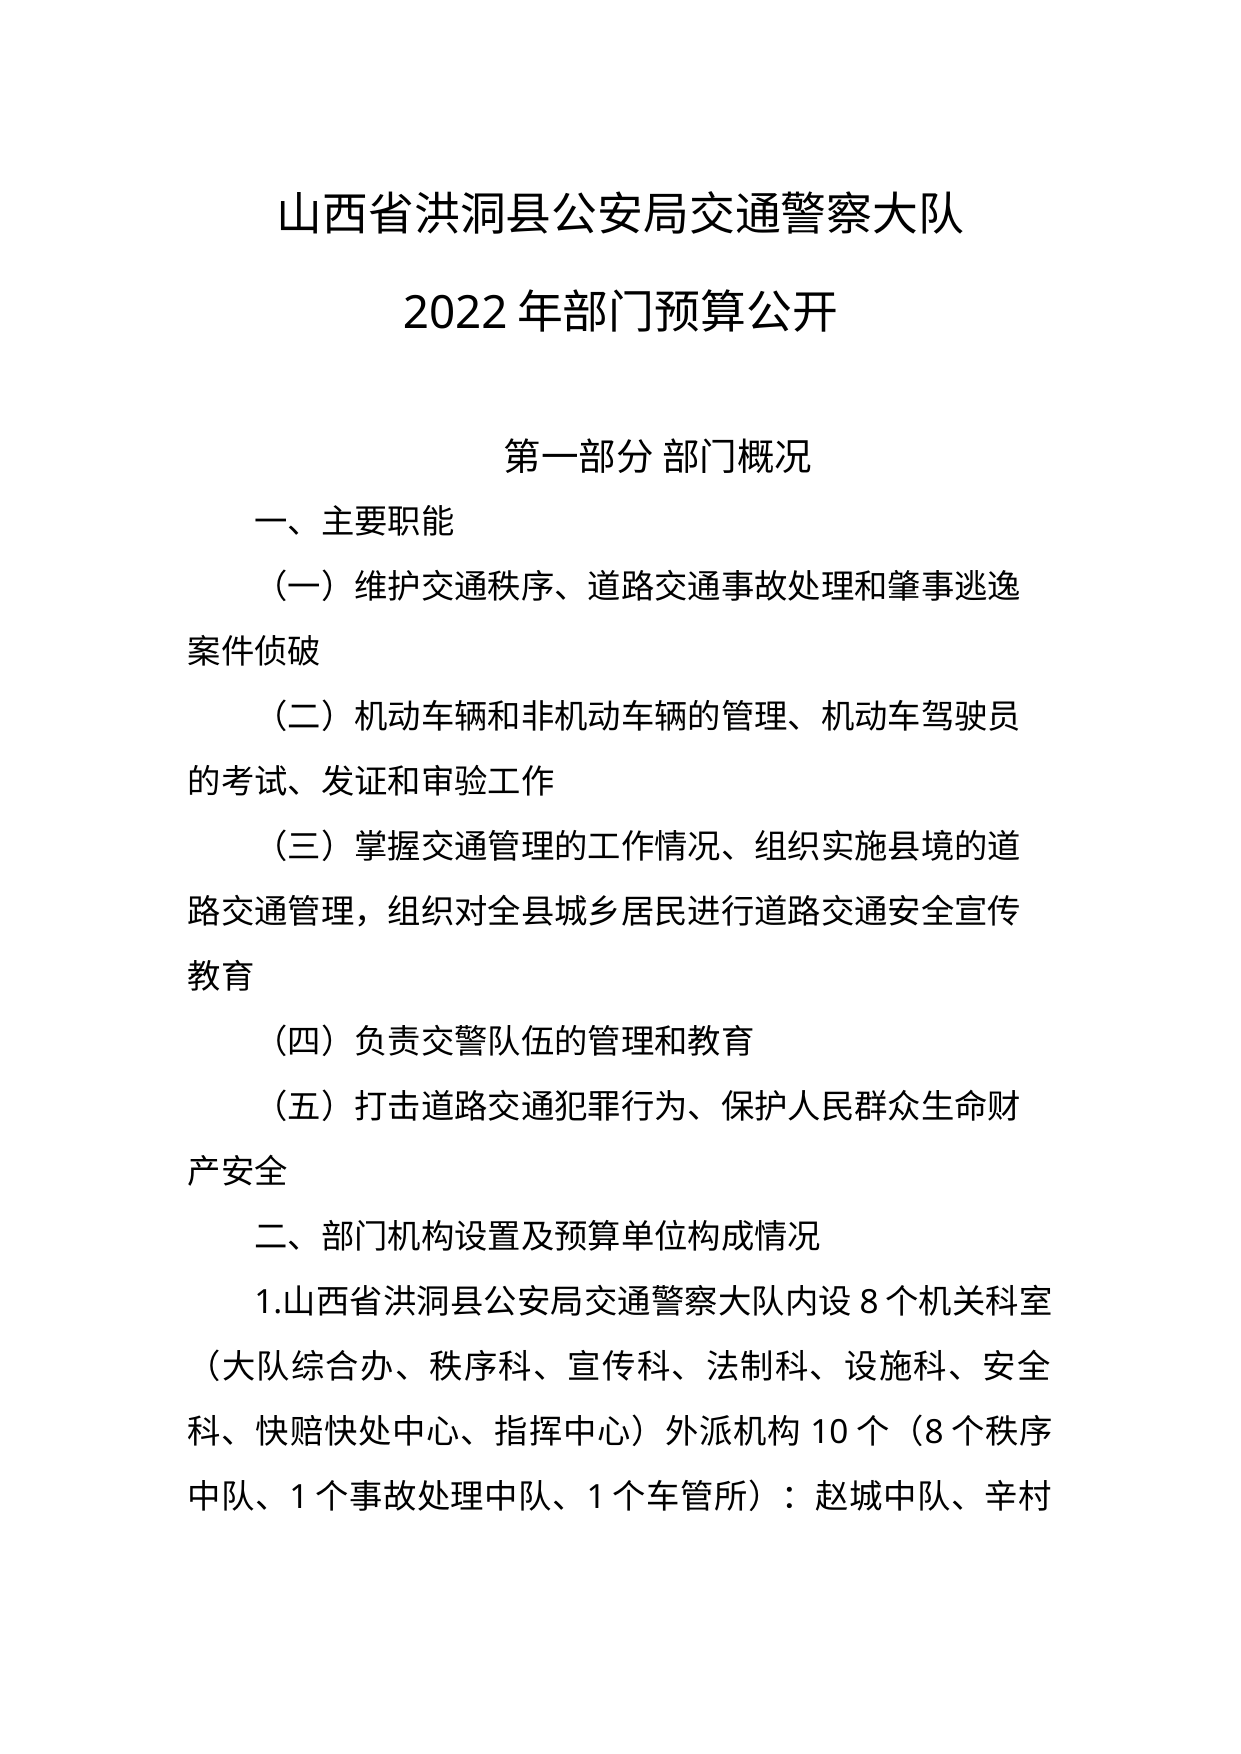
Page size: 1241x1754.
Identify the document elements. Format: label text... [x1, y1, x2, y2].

text （五）打击道路交通犯罪行为、保护人民群众生命财产安全 [187, 1072, 1053, 1202]
text 山西省洪洞县公安局交通警察大队 [187, 162, 1053, 259]
text （二）机动车辆和非机动车辆的管理、机动车驾驶员的考试、发证和审验工作 [187, 682, 1053, 812]
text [187, 1267, 1053, 1527]
text （三）掌握交通管理的工作情况、组织实施县境的道路交通管理，组织对全县城乡居民进行道路交通安全宣传教育 [187, 812, 1053, 1007]
text （四）负责交警队伍的管理和教育 [187, 1007, 1053, 1072]
list 主要职能 [187, 487, 1053, 552]
list 部门概况 [187, 422, 1053, 487]
text 二、部门机构设置及预算单位构成情况 [187, 1202, 1053, 1267]
text （一）维护交通秩序、道路交通事故处理和肇事逃逸案件侦破 [187, 552, 1053, 682]
text 2022年部门预算公开 [187, 259, 1053, 357]
